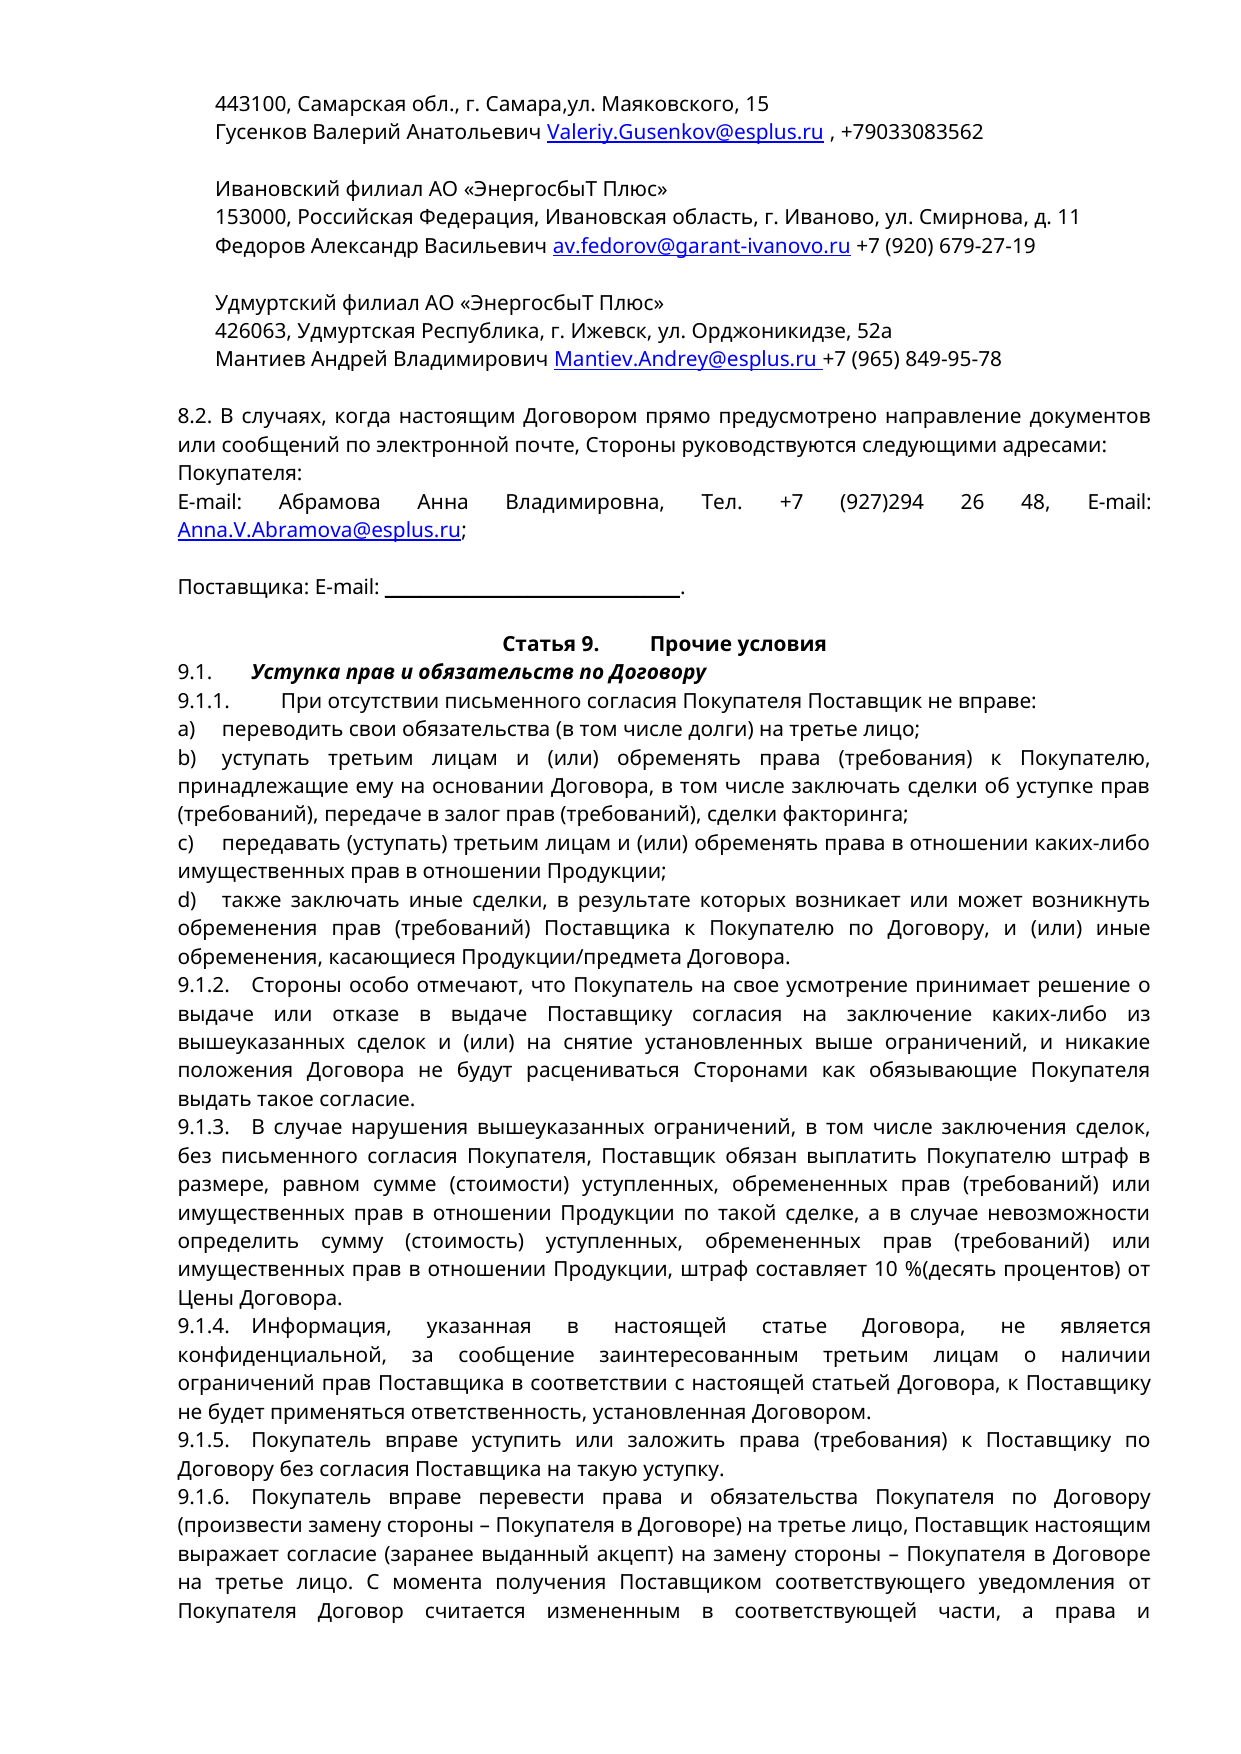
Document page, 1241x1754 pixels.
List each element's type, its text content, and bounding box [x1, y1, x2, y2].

list Поставщика: E-mail: _________________________________. [177, 572, 1152, 601]
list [177, 1482, 1152, 1624]
text Федоров Александр Васильевич av.fedorov@garant-ivanovo.ru +7 (920) 679-27-19 [215, 231, 1152, 259]
list Стороны особо отмечают, что Покупатель на свое усмотрение принимает решение о выдаче или отказе в выдаче Поставщику согласия на заключение каких-либо из вышеуказанных сделок и (или) на снятие установленных выше ограничений, и никакие положения Договора не будут расцениваться Сторонами как обязывающие Покупателя выдать такое согласие. [177, 970, 1152, 1112]
list Уступка прав и обязательств по Договору [177, 657, 1152, 686]
list передавать (уступать) третьим лицам и (или) обременять права в отношении каких-либо имущественных прав в отношении Продукции; [177, 828, 1152, 885]
list При отсутствии письменного согласия Покупателя Поставщик не вправе: [177, 686, 1152, 714]
list 8.2. В случаях, когда настоящим Договором прямо предусмотрено направление документов или сообщений по электронной почте, Стороны руководствуются следующими адресами: [177, 401, 1152, 458]
list Прочие условия [177, 629, 1152, 657]
text Мантиев Андрей Владимирович Mantiev.Andrey@esplus.ru +7 (965) 849-95-78 [215, 344, 1152, 373]
text 443100, Самарская обл., г. Самара,ул. Маяковского, 15 [215, 89, 1152, 117]
text Гусенков Валерий Анатольевич Valeriy.Gusenkov@esplus.ru , +79033083562 [215, 117, 1152, 146]
text Ивановский филиал АО «ЭнергосбыТ Плюс» [215, 174, 1152, 202]
list Информация, указанная в настоящей статье Договора, не является конфиденциальной, за сообщение заинтересованным третьим лицам о наличии ограничений прав Поставщика в соответствии с настоящей статьей Договора, к Поставщику не будет применяться ответственность, установленная Договором. [177, 1311, 1152, 1425]
text 153000, Российская Федерация, Ивановская область, г. Иваново, ул. Смирнова, д. 11 [215, 202, 1152, 231]
list Покупатель вправе уступить или заложить права (требования) к Поставщику по Договору без согласия Поставщика на такую уступку. [177, 1425, 1152, 1482]
list переводить свои обязательства (в том числе долги) на третье лицо; [177, 714, 1152, 743]
list E-mail: Абрамова Анна Владимировна, Тел. +7 (927)294 26 48, E-mail: Anna.V.Abramova@esplus.ru; [177, 487, 1152, 544]
text 426063, Удмуртская Республика, г. Ижевск, ул. Орджоникидзе, 52а [215, 316, 1152, 344]
list уступать третьим лицам и (или) обременять права (требования) к Покупателю, принадлежащие ему на основании Договора, в том числе заключать сделки об уступке прав (требований), передаче в залог прав (требований), сделки факторинга; [177, 743, 1152, 828]
list также заключать иные сделки, в результате которых возникает или может возникнуть обременения прав (требований) Поставщика к Покупателю по Договору, и (или) иные обременения, касающиеся Продукции/предмета Договора. [177, 885, 1152, 970]
list В случае нарушения вышеуказанных ограничений, в том числе заключения сделок, без письменного согласия Покупателя, Поставщик обязан выплатить Покупателю штраф в размере, равном сумме (стоимости) уступленных, обремененных прав (требований) или имущественных прав в отношении Продукции по такой сделке, а в случае невозможности определить сумму (стоимость) уступленных, обремененных прав (требований) или имущественных прав в отношении Продукции, штраф составляет 10 %(десять процентов) от Цены Договора. [177, 1112, 1152, 1311]
list Покупателя: [177, 458, 1152, 487]
text Удмуртский филиал АО «ЭнергосбыТ Плюс» [215, 288, 1152, 316]
